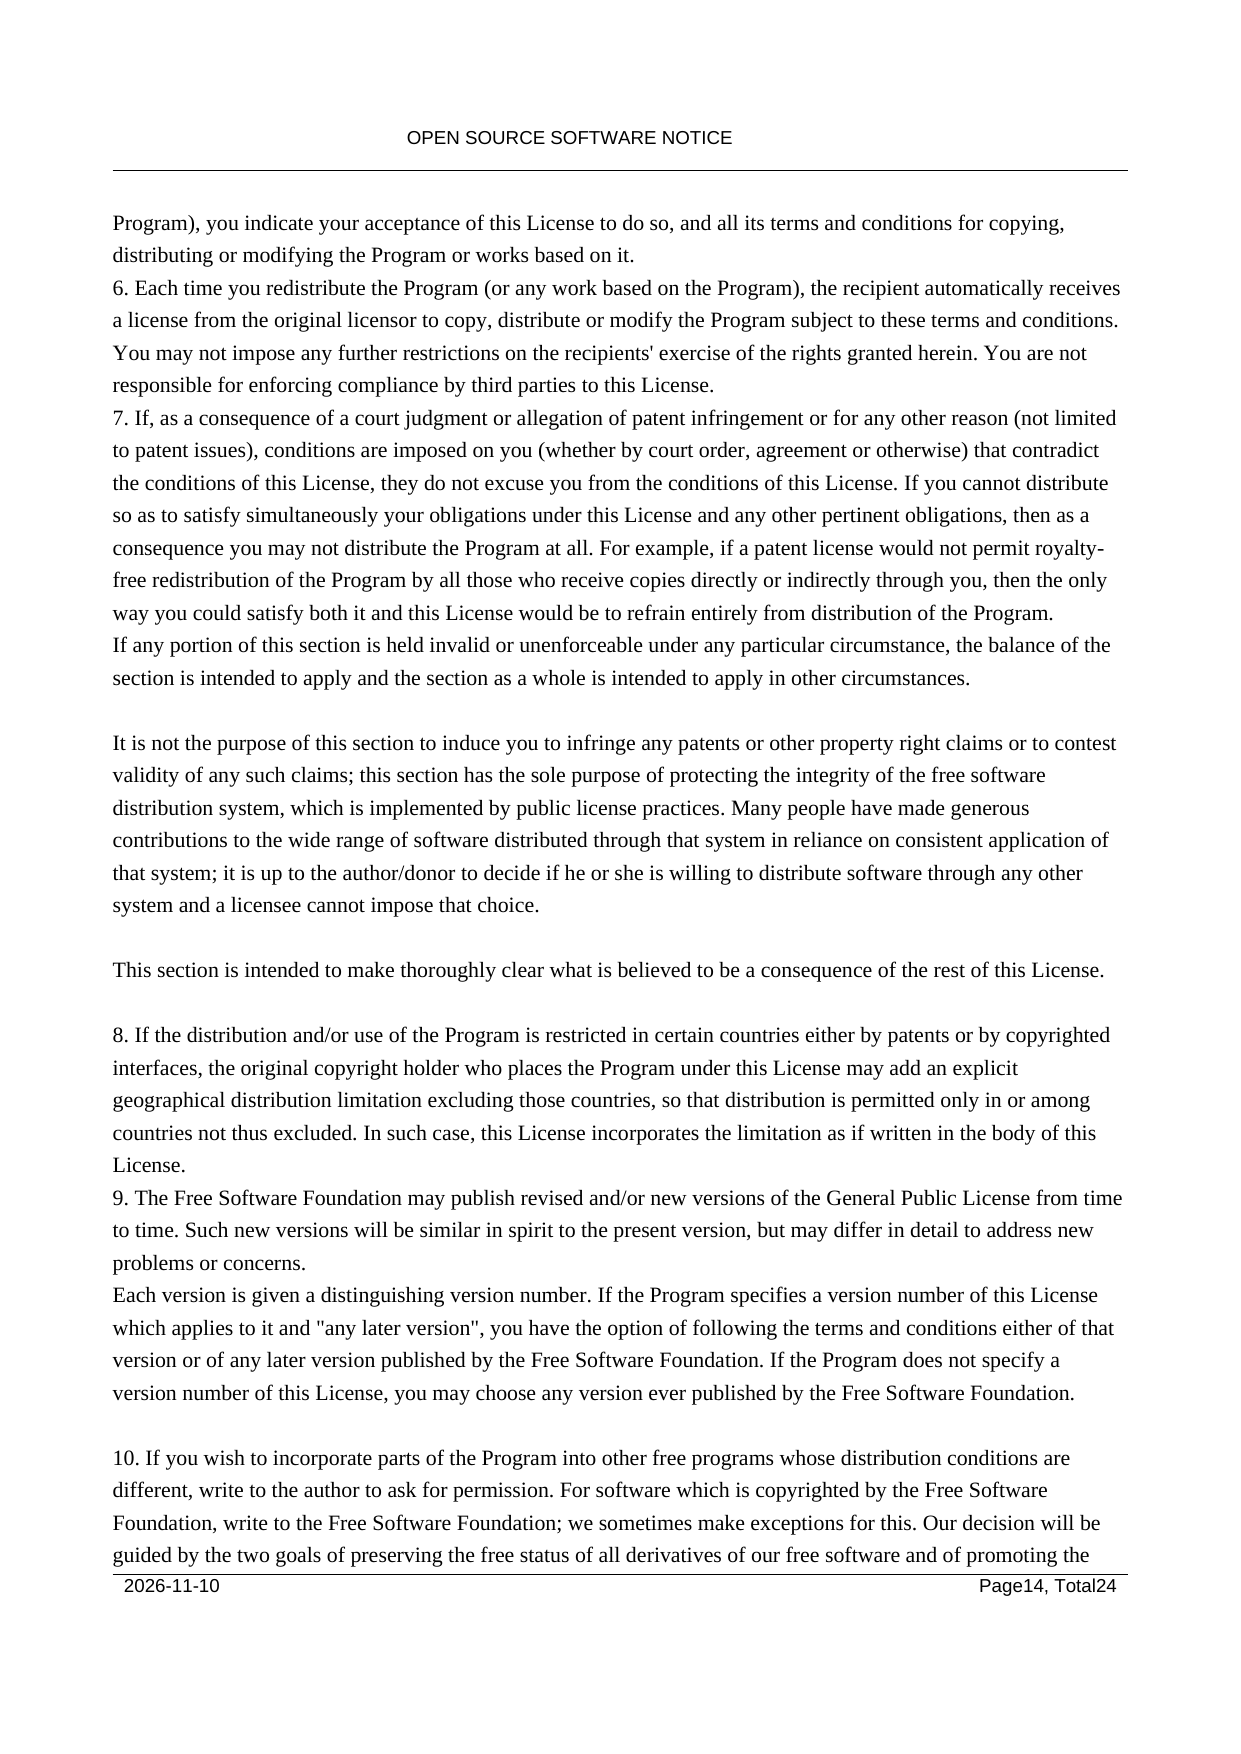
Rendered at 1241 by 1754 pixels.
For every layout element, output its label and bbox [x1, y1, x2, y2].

text [112, 206, 1128, 1571]
